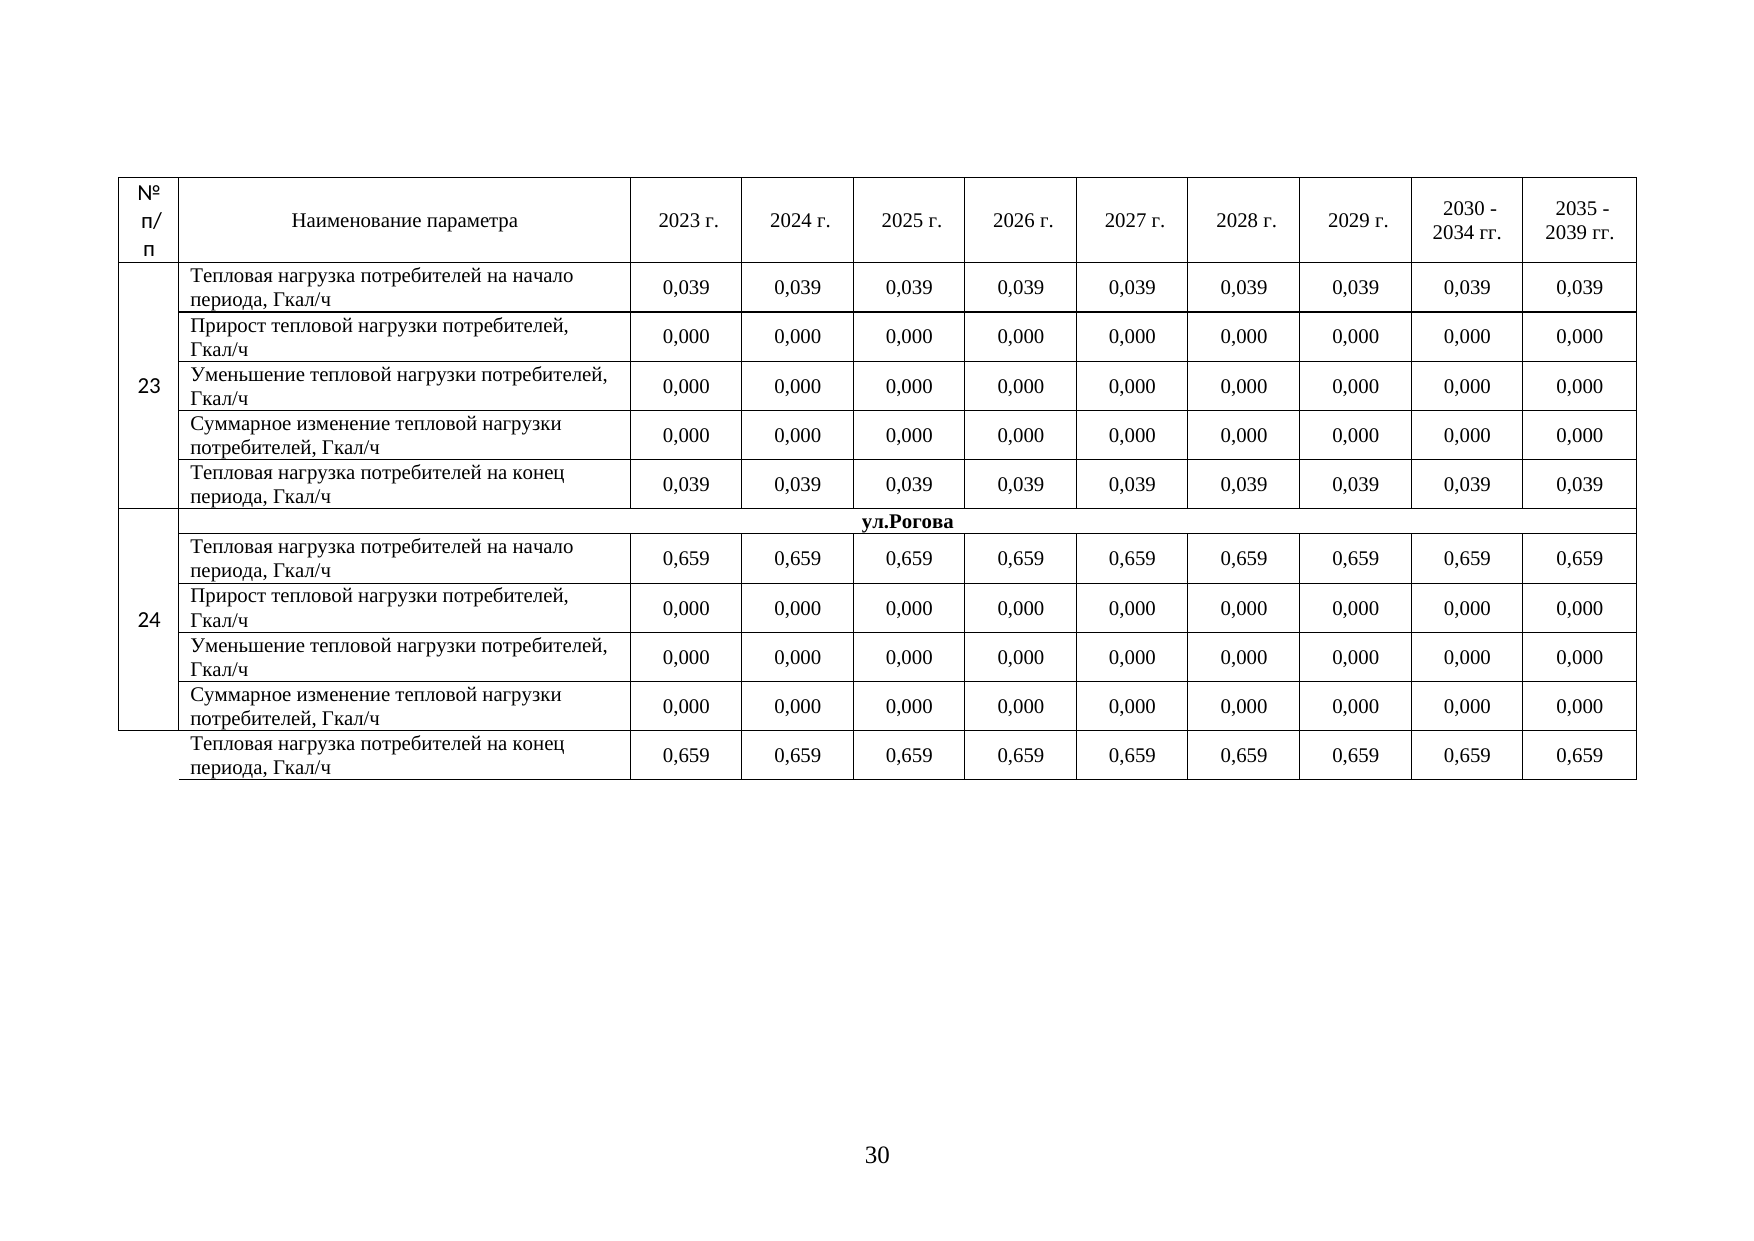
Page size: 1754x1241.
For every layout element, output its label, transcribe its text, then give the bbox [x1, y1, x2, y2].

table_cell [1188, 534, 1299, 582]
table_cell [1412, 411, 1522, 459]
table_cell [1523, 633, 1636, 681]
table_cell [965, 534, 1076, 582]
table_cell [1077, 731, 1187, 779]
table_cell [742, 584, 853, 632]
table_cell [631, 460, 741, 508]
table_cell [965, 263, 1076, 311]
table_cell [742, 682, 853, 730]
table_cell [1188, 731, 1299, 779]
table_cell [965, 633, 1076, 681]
table_header № п/п [119, 178, 178, 262]
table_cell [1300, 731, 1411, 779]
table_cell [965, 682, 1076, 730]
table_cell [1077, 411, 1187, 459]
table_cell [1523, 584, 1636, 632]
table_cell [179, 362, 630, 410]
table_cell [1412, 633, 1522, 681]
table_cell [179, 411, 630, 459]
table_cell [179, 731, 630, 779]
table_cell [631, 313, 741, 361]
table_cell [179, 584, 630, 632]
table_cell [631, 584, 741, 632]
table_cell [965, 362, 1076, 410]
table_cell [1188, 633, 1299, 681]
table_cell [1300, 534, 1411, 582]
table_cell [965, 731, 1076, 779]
table_header 2026 г. [965, 178, 1076, 262]
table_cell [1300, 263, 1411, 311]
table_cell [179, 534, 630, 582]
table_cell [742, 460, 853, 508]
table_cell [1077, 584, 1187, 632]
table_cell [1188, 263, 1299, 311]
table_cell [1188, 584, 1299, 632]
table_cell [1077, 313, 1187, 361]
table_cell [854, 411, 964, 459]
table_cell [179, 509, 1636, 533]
table_header 2030 - 2034 гг. [1412, 178, 1522, 262]
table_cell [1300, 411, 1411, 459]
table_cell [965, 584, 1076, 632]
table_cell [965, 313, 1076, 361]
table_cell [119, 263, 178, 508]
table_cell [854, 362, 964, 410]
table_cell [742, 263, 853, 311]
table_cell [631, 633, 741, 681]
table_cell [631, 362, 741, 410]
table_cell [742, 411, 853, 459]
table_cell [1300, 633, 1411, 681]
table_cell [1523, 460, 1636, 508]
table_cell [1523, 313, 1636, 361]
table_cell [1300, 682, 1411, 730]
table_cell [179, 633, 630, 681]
table_header 2027 г. [1077, 178, 1187, 262]
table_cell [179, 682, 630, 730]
table_header 2025 г. [854, 178, 964, 262]
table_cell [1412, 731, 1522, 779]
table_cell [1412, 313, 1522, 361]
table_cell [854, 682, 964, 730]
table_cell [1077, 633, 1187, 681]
table_header 2023 г. [631, 178, 741, 262]
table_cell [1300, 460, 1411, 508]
table_header Наименование параметра [179, 178, 630, 262]
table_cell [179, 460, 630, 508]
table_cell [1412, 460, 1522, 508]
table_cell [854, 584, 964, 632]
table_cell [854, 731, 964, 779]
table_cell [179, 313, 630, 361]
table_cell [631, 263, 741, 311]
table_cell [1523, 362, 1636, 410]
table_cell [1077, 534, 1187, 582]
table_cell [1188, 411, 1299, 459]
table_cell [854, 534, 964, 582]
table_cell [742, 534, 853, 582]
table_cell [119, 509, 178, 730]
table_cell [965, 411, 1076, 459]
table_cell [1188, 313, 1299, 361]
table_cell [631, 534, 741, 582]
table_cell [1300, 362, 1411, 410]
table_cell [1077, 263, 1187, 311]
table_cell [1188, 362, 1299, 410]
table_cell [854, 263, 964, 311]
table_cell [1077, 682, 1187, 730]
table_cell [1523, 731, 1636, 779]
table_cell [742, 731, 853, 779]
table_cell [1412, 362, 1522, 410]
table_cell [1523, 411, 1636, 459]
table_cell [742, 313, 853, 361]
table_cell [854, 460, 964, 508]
table_header 2035 - 2039 гг. [1523, 178, 1636, 262]
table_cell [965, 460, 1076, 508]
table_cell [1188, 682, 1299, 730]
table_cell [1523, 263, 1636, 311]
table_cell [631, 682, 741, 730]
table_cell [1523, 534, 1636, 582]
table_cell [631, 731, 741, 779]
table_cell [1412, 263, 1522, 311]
table_header 2024 г. [742, 178, 853, 262]
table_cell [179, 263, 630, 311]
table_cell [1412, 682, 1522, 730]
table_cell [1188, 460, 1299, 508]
table_header 2029 г. [1300, 178, 1411, 262]
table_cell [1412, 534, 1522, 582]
table_header 2028 г. [1188, 178, 1299, 262]
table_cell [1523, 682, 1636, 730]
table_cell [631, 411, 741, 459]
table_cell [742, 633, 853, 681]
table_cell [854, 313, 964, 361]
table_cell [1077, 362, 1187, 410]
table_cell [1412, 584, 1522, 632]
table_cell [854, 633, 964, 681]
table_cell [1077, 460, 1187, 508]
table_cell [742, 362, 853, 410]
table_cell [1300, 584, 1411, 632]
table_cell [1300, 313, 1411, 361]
